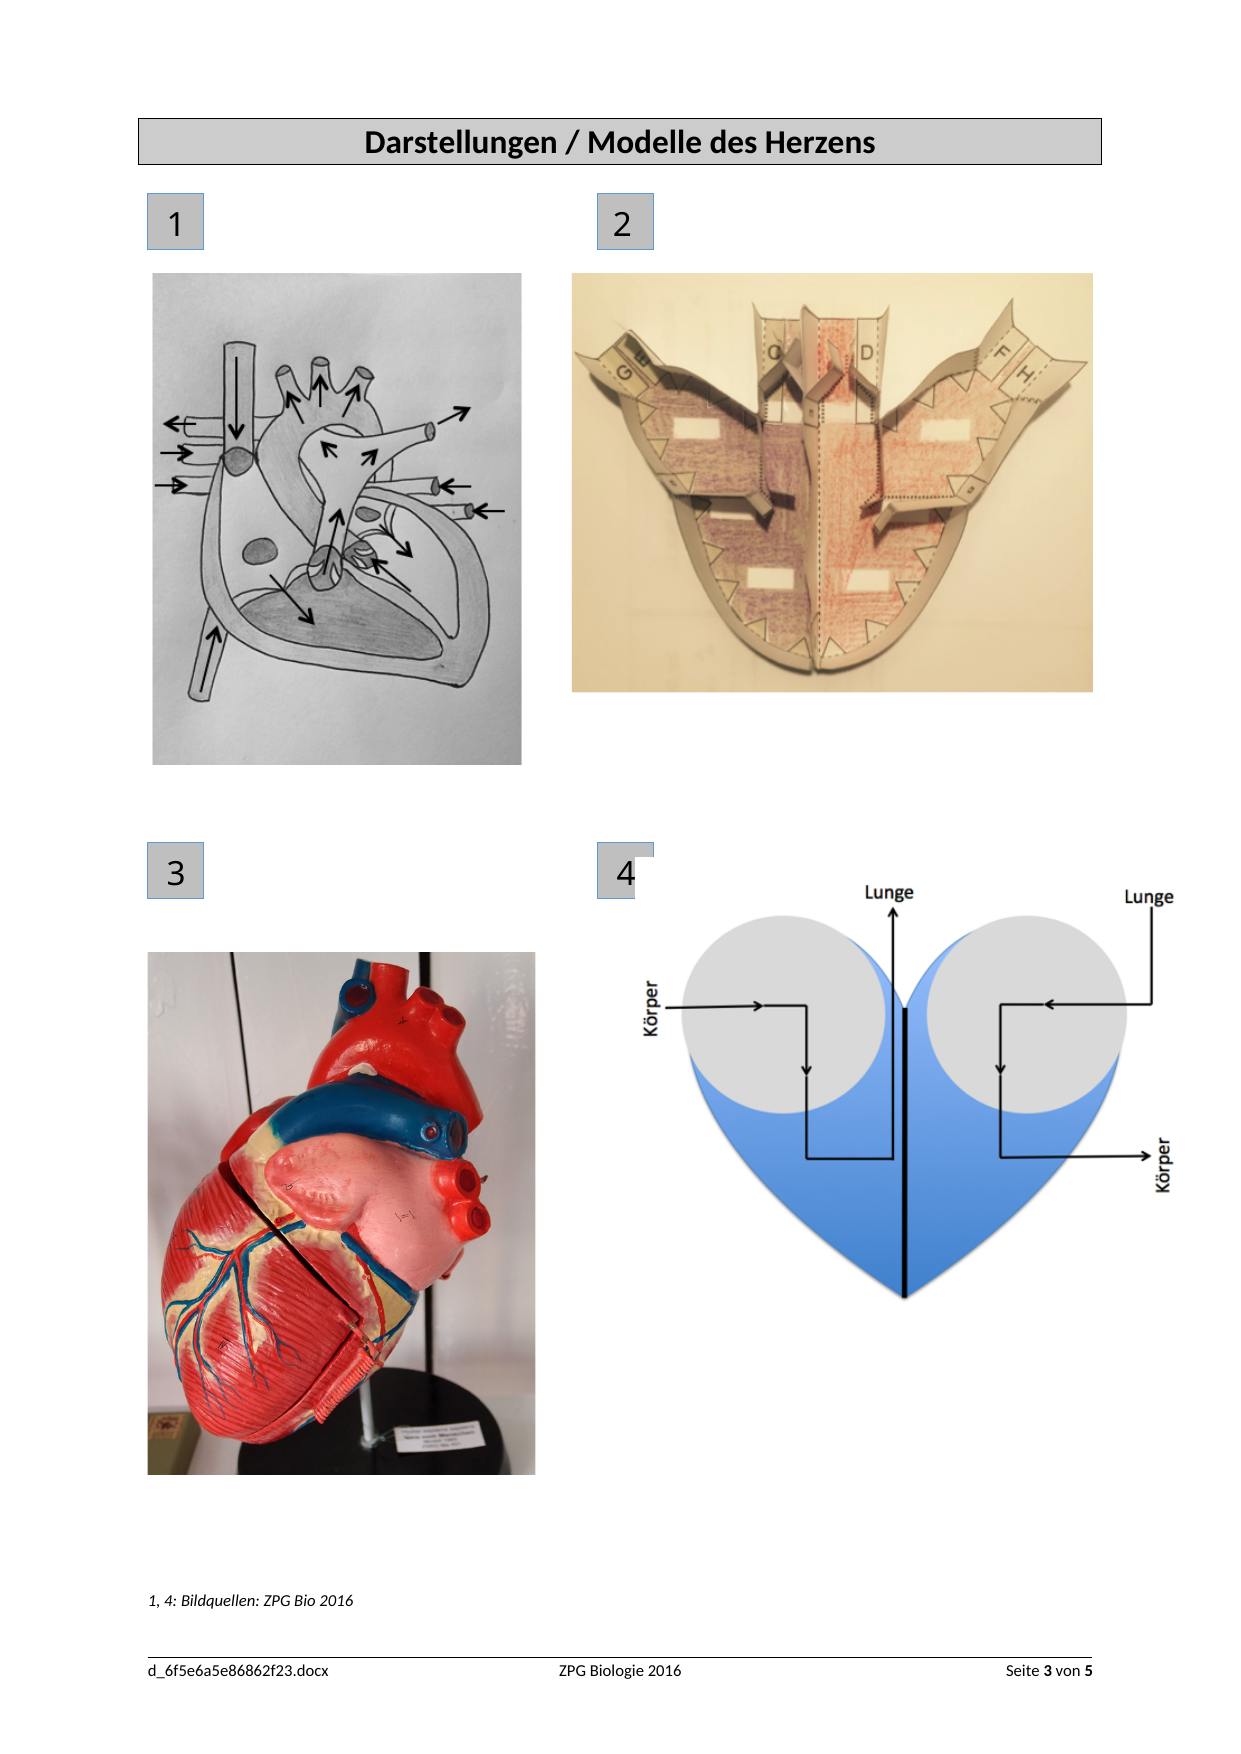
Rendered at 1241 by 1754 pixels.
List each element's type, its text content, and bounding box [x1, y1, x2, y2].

picture [147, 273, 1093, 765]
picture [147, 952, 536, 1475]
subtitle Darstellungen / Modelle des Herzens [139, 119, 1101, 164]
text 1, 4: Bildquellen: ZPG Bio 2016 [148, 1590, 1092, 1610]
picture [635, 857, 1179, 1309]
